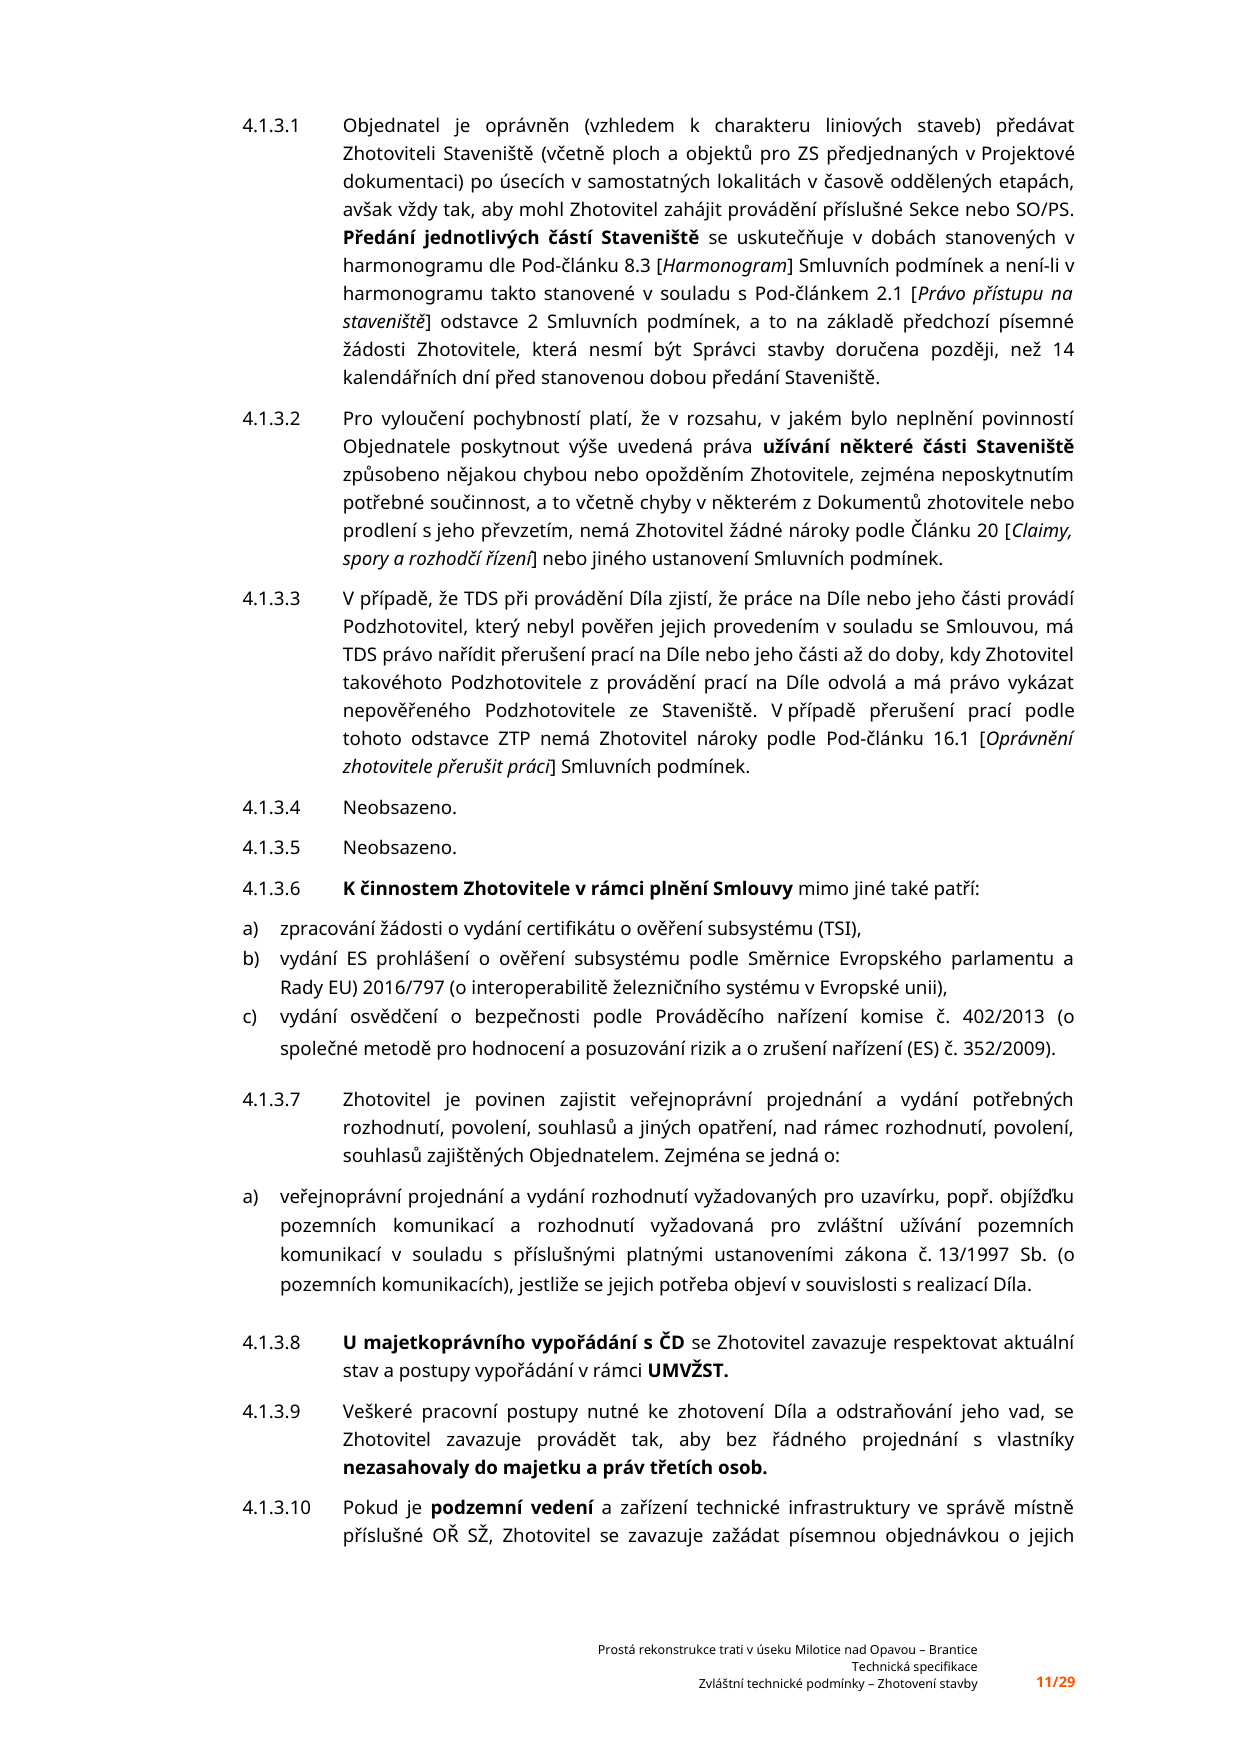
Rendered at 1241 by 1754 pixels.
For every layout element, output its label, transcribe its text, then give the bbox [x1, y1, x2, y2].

text Objednatel je oprávněn (vzhledem k charakteru liniových staveb) předávat Zhotoviteli Staveniště (včetně ploch a objektů pro ZS předjednaných v Projektové dokumentaci) po úsecích v samostatných lokalitách v časově oddělených etapách, avšak vždy tak, aby mohl Zhotovitel zahájit provádění příslušné Sekce nebo SO/PS. Předání jednotlivých částí Staveniště se uskutečňuje v dobách stanovených v harmonogramu dle Pod-článku 8.3 [Harmonogram] Smluvních podmínek a není-li v harmonogramu takto stanovené v souladu s Pod-článkem 2.1 [Právo přístupu na staveniště] odstavce 2 Smluvních podmínek, a to na základě předchozí písemné žádosti Zhotovitele, která nesmí být Správci stavby doručena později, než 14 kalendářních dní před stanovenou dobou předání Staveniště. [242, 112, 1075, 390]
list zpracování žádosti o vydání certifikátu o ověření subsystému (TSI), [242, 916, 1075, 941]
list U majetkoprávního vypořádání s ČD se Zhotovitel zavazuje respektovat aktuální stav a postupy vypořádání v rámci UMVŽST. [242, 1329, 1075, 1383]
text Pro vyloučení pochybností platí, že v rozsahu, v jakém bylo neplnění povinností Objednatele poskytnout výše uvedená práva užívání některé části Staveniště způsobeno nějakou chybou nebo opožděním Zhotovitele, zejména neposkytnutím potřebné součinnost, a to včetně chyby v některém z Dokumentů zhotovitele nebo prodlení s jeho převzetím, nemá Zhotovitel žádné nároky podle Článku 20 [Claimy, spory a rozhodčí řízení] nebo jiného ustanovení Smluvních podmínek. [242, 405, 1075, 571]
text Neobsazeno. [242, 794, 1075, 820]
list Veškeré pracovní postupy nutné ke zhotovení Díla a odstraňování jeho vad, se Zhotovitel zavazuje provádět tak, aby bez řádného projednání s vlastníky nezasahovaly do majetku a práv třetích osob. [242, 1398, 1075, 1480]
list vydání ES prohlášení o ověření subsystému podle Směrnice Evropského parlamentu a Rady EU) 2016/797 (o interoperabilitě železničního systému v Evropské unii), [242, 945, 1075, 1000]
list V případě, že TDS při provádění Díla zjistí, že práce na Díle nebo jeho části provádí Podzhotovitel, který nebyl pověřen jejich provedením v souladu se Smlouvou, má TDS právo nařídit přerušení prací na Díle nebo jeho části až do doby, kdy Zhotovitel takovéhoto Podzhotovitele z provádění prací na Díle odvolá a má právo vykázat nepověřeného Podzhotovitele ze Staveniště. V případě přerušení prací podle tohoto odstavce ZTP nemá Zhotovitel nároky podle Pod-článku 16.1 [Oprávnění zhotovitele přerušit práci] Smluvních podmínek. [242, 586, 1075, 779]
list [242, 1495, 1075, 1548]
list vydání osvědčení o bezpečnosti podle Prováděcího nařízení komise č. 402/2013 (o společné metodě pro hodnocení a posuzování rizik a o zrušení nařízení (ES) č. 352/2009). [242, 1003, 1075, 1062]
list veřejnoprávní projednání a vydání rozhodnutí vyžadovaných pro uzavírku, popř. objížďku pozemních komunikací a rozhodnutí vyžadovaná pro zvláštní užívání pozemních komunikací v souladu s příslušnými platnými ustanoveními zákona č. 13/1997 Sb. (o pozemních komunikacích), jestliže se jejich potřeba objeví v souvislosti s realizací Díla. [242, 1183, 1075, 1297]
text Neobsazeno. [242, 835, 1075, 860]
text Zhotovitel je povinen zajistit veřejnoprávní projednání a vydání potřebných rozhodnutí, povolení, souhlasů a jiných opatření, nad rámec rozhodnutí, povolení, souhlasů zajištěných Objednatelem. Zejména se jedná o: [242, 1087, 1075, 1168]
text K činnostem Zhotovitele v rámci plnění Smlouvy mimo jiné také patří: [242, 875, 1075, 901]
